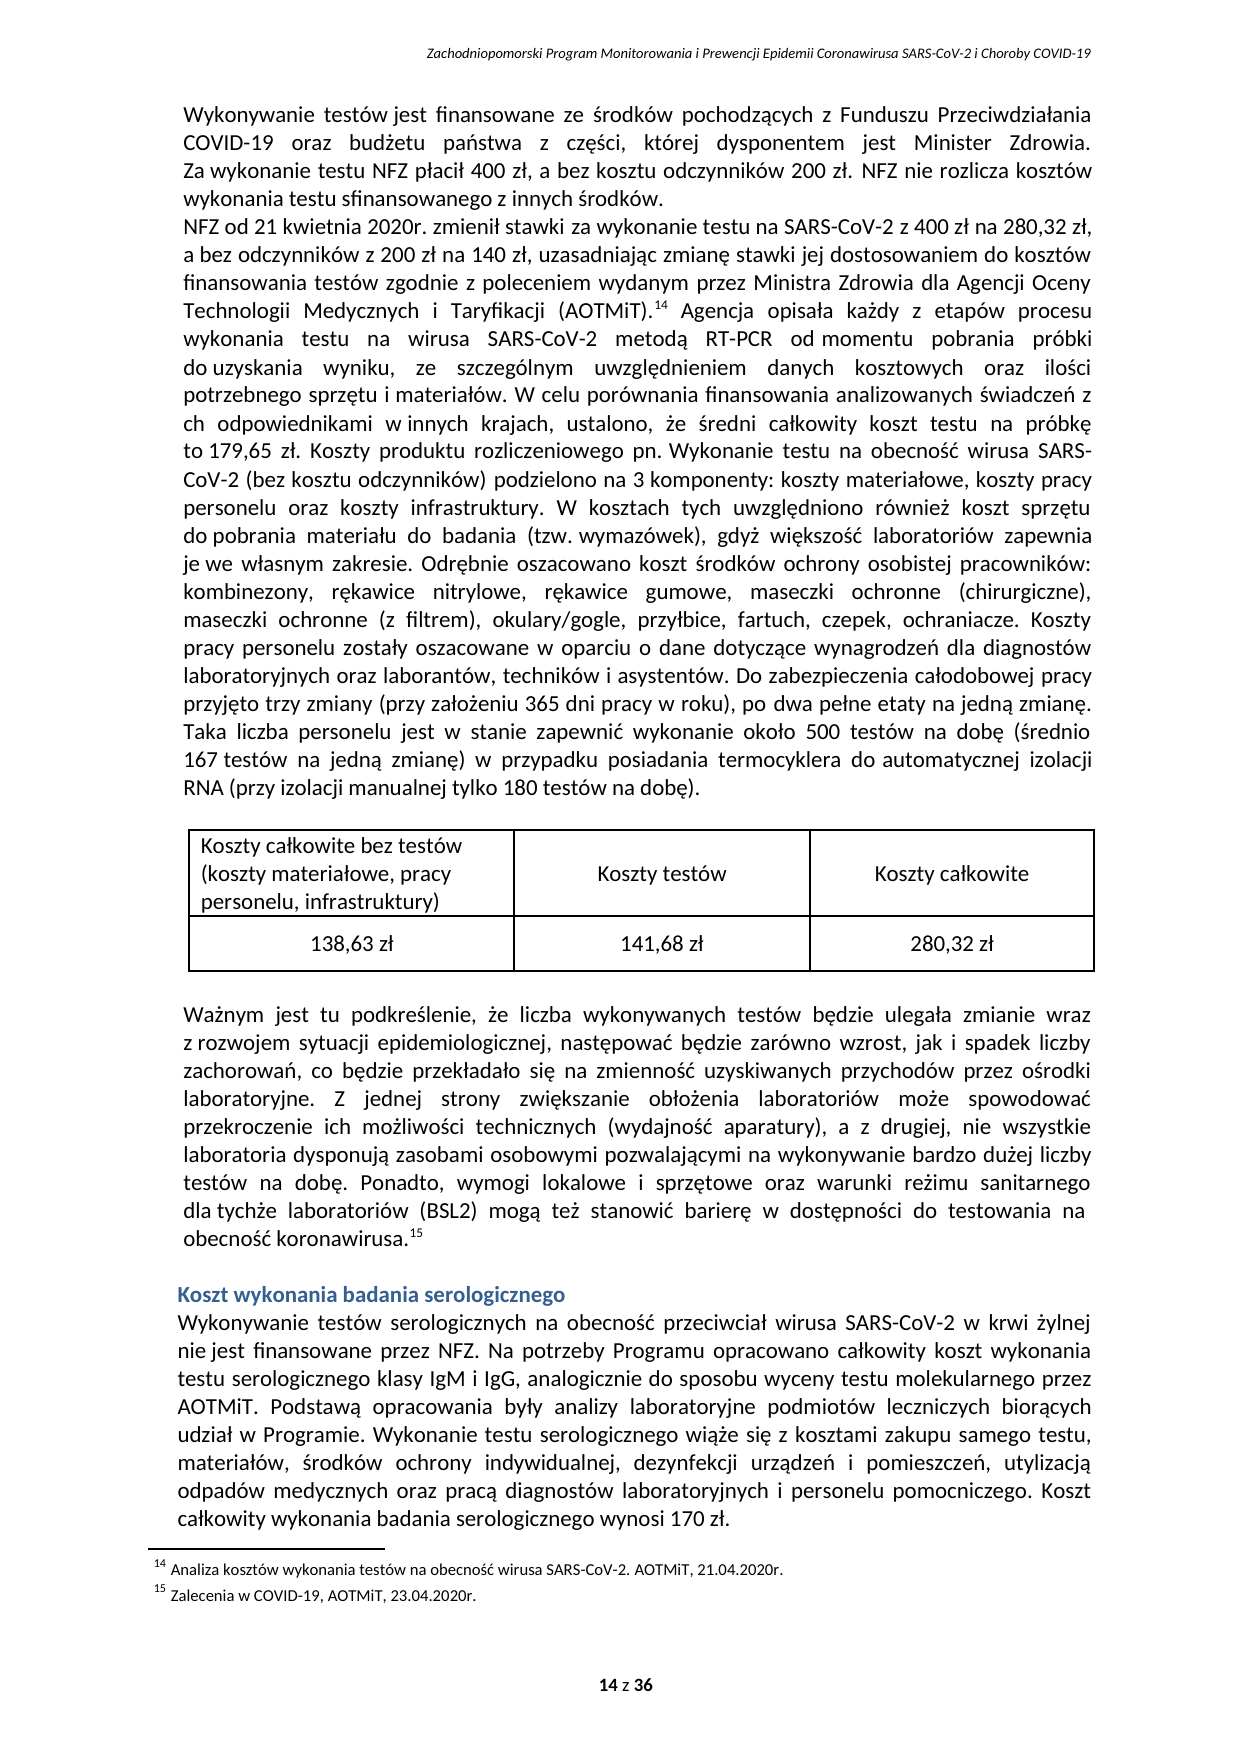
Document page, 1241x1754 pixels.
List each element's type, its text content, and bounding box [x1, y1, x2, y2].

text Koszt wykonania badania serologicznego [177, 1280, 1093, 1308]
table_cell 138,63 zł [190, 917, 513, 970]
table_cell 280,32 zł [811, 917, 1093, 970]
table_header Koszty testów [515, 831, 809, 915]
table_header Koszty całkowite [811, 831, 1093, 915]
text Wykonywanie testów serologicznych na obecność przeciwciał wirusa SARS-CoV-2 w krwi żylnej nie jest finansowane przez NFZ. Na potrzeby Programu opracowano całkowity koszt wykonania testu serologicznego klasy IgM i IgG, analogicznie do sposobu wyceny testu molekularnego przez AOTMiT. Podstawą opracowania były analizy laboratoryjne podmiotów leczniczych biorących udział w Programie. Wykonanie testu serologicznego wiąże się z kosztami zakupu samego testu, materiałów, środków ochrony indywidualnej, dezynfekcji urządzeń i pomieszczeń, utylizacją odpadów medycznych oraz pracą diagnostów laboratoryjnych i personelu pomocniczego. Koszt całkowity wykonania badania serologicznego wynosi 170 zł. [177, 1308, 1093, 1533]
text NFZ od 21 kwietnia 2020r. zmienił stawki za wykonanie testu na SARS-CoV-2 z 400 zł na 280,32 zł, a bez odczynników z 200 zł na 140 zł, uzasadniając zmianę stawki jej dostosowaniem do kosztów finansowania testów zgodnie z poleceniem wydanym przez Ministra Zdrowia dla Agencji Oceny Technologii Medycznych i Taryfikacji (AOTMiT). Agencja opisała każdy z etapów procesu wykonania testu na wirusa SARS-CoV-2 metodą RT-PCR od momentu pobrania próbki do uzyskania wyniku, ze szczególnym uwzględnieniem danych kosztowych oraz ilości potrzebnego sprzętu i materiałów. W celu porównania finansowania analizowanych świadczeń z ch odpowiednikami w innych krajach, ustalono, że średni całkowity koszt testu na próbkę to 179,65 zł. Koszty produktu rozliczeniowego pn. Wykonanie testu na obecność wirusa SARS-CoV-2 (bez kosztu odczynników) podzielono na 3 komponenty: koszty materiałowe, koszty pracy personelu oraz koszty infrastruktury. W kosztach tych uwzględniono również koszt sprzętu do pobrania materiału do badania (tzw. wymazówek), gdyż większość laboratoriów zapewnia je we własnym zakresie. Odrębnie oszacowano koszt środków ochrony osobistej pracowników: kombinezony, rękawice nitrylowe, rękawice gumowe, maseczki ochronne (chirurgiczne), maseczki ochronne (z filtrem), okulary/gogle, przyłbice, fartuch, czepek, ochraniacze. Koszty pracy personelu zostały oszacowane w oparciu o dane dotyczące wynagrodzeń dla diagnostów laboratoryjnych oraz laborantów, techników i asystentów. Do zabezpieczenia całodobowej pracy przyjęto trzy zmiany (przy założeniu 365 dni pracy w roku), po dwa pełne etaty na jedną zmianę. Taka liczba personelu jest w stanie zapewnić wykonanie około 500 testów na dobę (średnio 167 testów na jedną zmianę) w przypadku posiadania termocyklera do automatycznej izolacji RNA (przy izolacji manualnej tylko 180 testów na dobę). [183, 212, 1093, 801]
table_cell 141,68 zł [515, 917, 809, 970]
table_header Koszty całkowite bez testów (koszty materiałowe, pracy personelu, infrastruktury) [190, 831, 513, 915]
text Ważnym jest tu podkreślenie, że liczba wykonywanych testów będzie ulegała zmianie wraz z rozwojem sytuacji epidemiologicznej, następować będzie zarówno wzrost, jak i spadek liczby zachorowań, co będzie przekładało się na zmienność uzyskiwanych przychodów przez ośrodki laboratoryjne. Z jednej strony zwiększanie obłożenia laboratoriów może spowodować przekroczenie ich możliwości technicznych (wydajność aparatury), a z drugiej, nie wszystkie laboratoria dysponują zasobami osobowymi pozwalającymi na wykonywanie bardzo dużej liczby testów na dobę. Ponadto, wymogi lokalowe i sprzętowe oraz warunki reżimu sanitarnego dla tychże laboratoriów (BSL2) mogą też stanowić barierę w dostępności do testowania na obecność koronawirusa. [183, 1000, 1093, 1252]
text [183, 100, 1093, 212]
